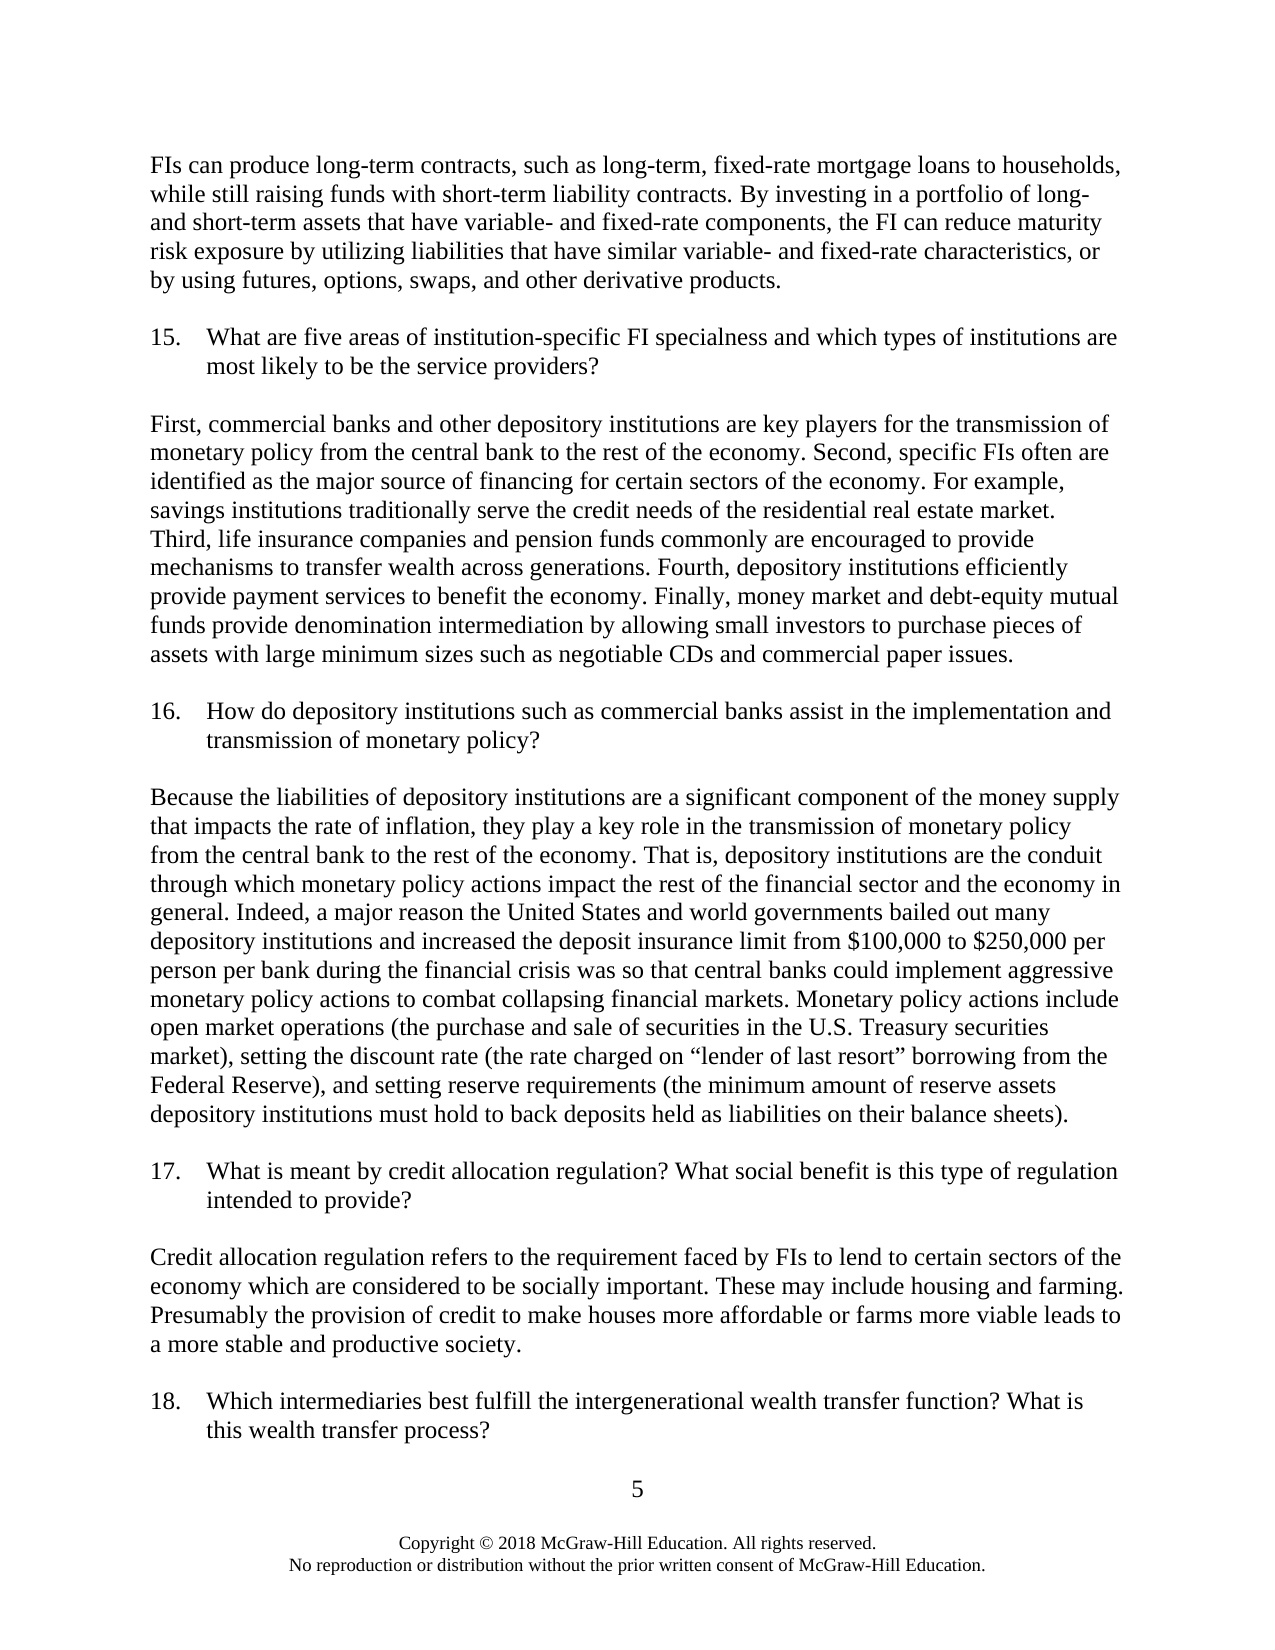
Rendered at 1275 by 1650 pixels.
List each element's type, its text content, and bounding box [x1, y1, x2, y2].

text First, commercial banks and other depository institutions are key players for the transmission of monetary policy from the central bank to the rest of the economy. Second, specific FIs often are identified as the major source of financing for certain sectors of the economy. For example, savings institutions traditionally serve the credit needs of the residential real estate market. Third, life insurance companies and pension funds commonly are encouraged to provide mechanisms to transfer wealth across generations. Fourth, depository institutions efficiently provide payment services to benefit the economy. Finally, money market and debt-equity mutual funds provide denomination intermediation by allowing small investors to purchase pieces of assets with large minimum sizes such as negotiable CDs and commercial paper issues. [150, 409, 1125, 667]
text 16. How do depository institutions such as commercial banks assist in the implementation and transmission of monetary policy? [150, 696, 1125, 754]
text 15. What are five areas of institution-specific FI specialness and which types of institutions are most likely to be the service providers? [150, 322, 1125, 380]
text 18. Which intermediaries best fulfill the intergenerational wealth transfer function? What is this wealth transfer process? [150, 1386, 1125, 1444]
text 17. What is meant by credit allocation regulation? What social benefit is this type of regulation intended to provide? [150, 1156, 1125, 1214]
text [150, 150, 1125, 294]
text Because the liabilities of depository institutions are a significant component of the money supply that impacts the rate of inflation, they play a key role in the transmission of monetary policy from the central bank to the rest of the economy. That is, depository institutions are the conduit through which monetary policy actions impact the rest of the financial sector and the economy in general. Indeed, a major reason the United States and world governments bailed out many depository institutions and increased the deposit insurance limit from $100,000 to $250,000 per person per bank during the financial crisis was so that central banks could implement aggressive monetary policy actions to combat collapsing financial markets. Monetary policy actions include open market operations (the purchase and sale of securities in the U.S. Treasury securities market), setting the discount rate (the rate charged on “lender of last resort” borrowing from the Federal Reserve), and setting reserve requirements (the minimum amount of reserve assets depository institutions must hold to back deposits held as liabilities on their balance sheets). [150, 782, 1125, 1127]
text Credit allocation regulation refers to the requirement faced by FIs to lend to certain sectors of the economy which are considered to be socially important. These may include housing and farming. Presumably the provision of credit to make houses more affordable or farms more viable leads to a more stable and productive society. [150, 1242, 1125, 1357]
